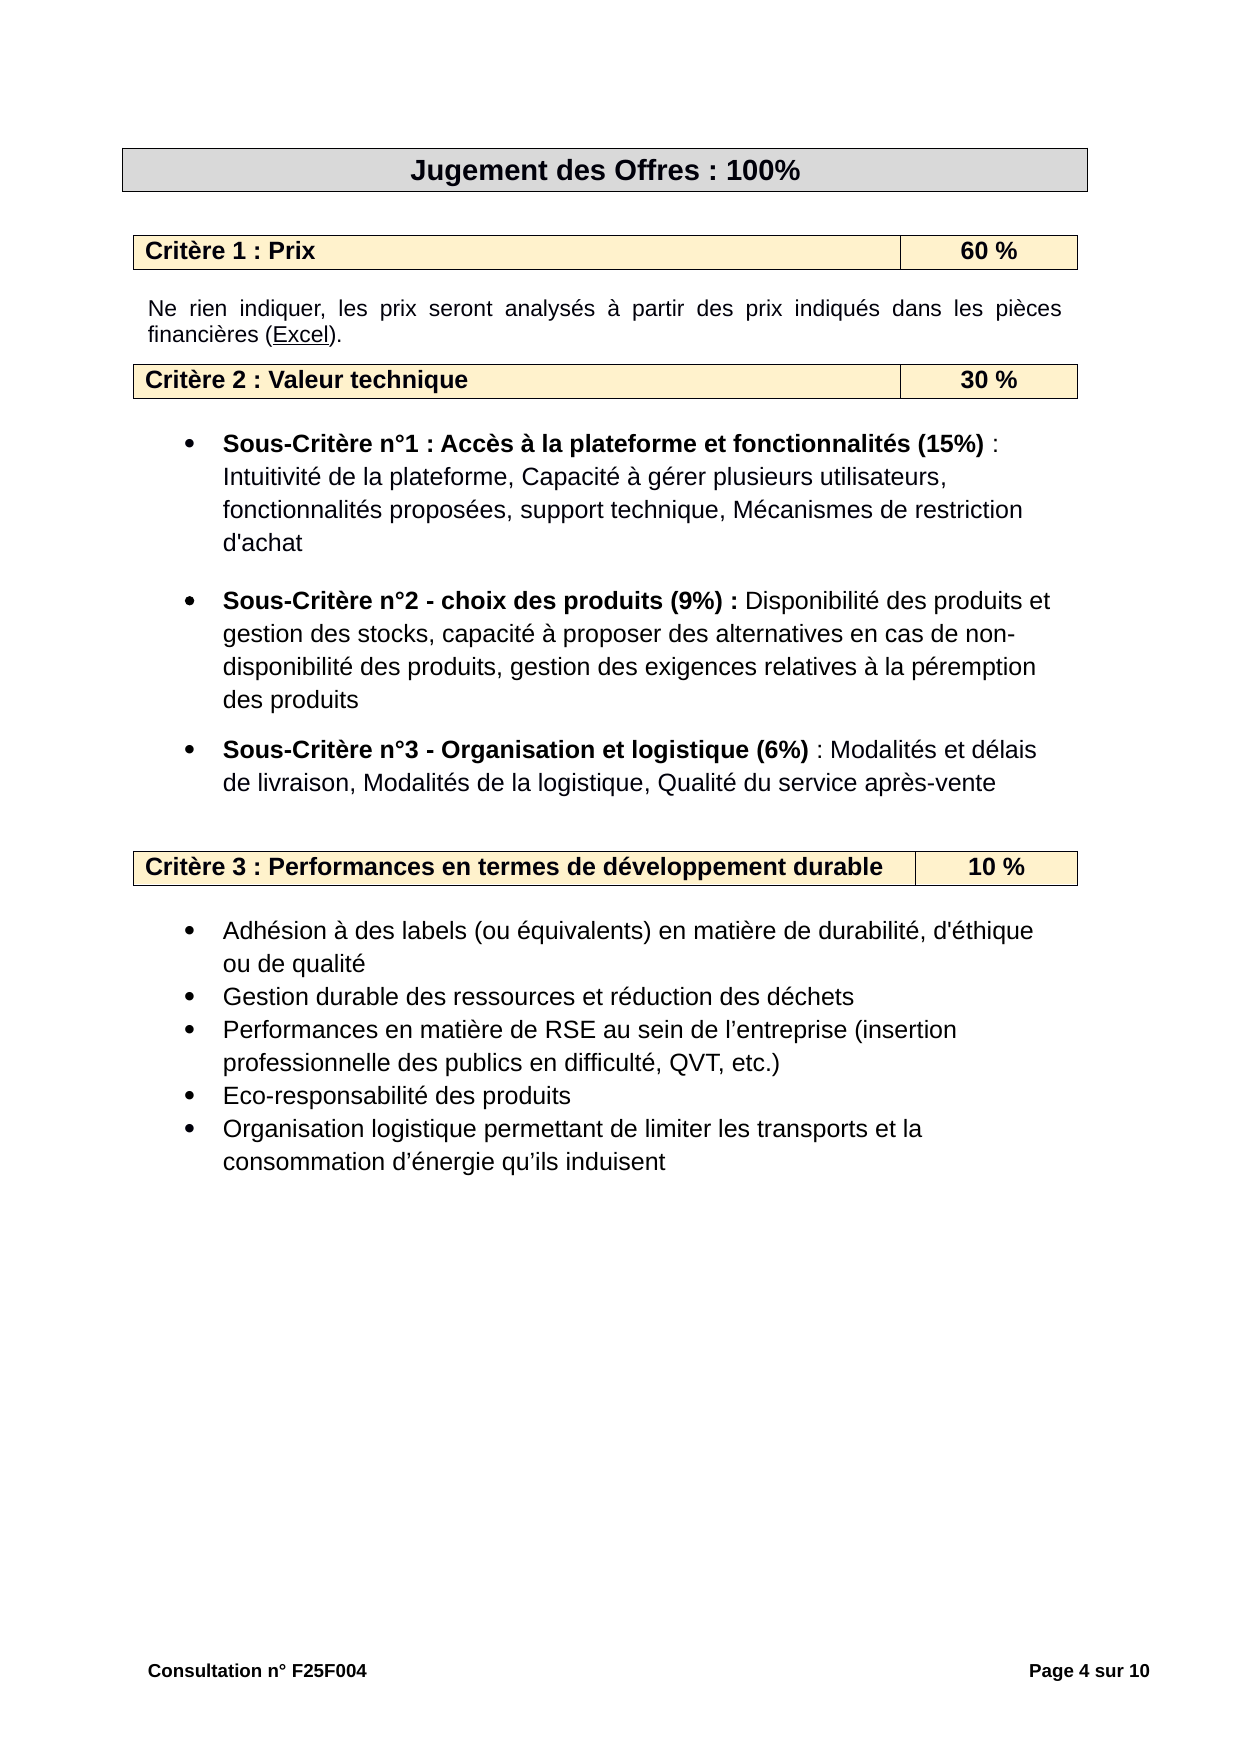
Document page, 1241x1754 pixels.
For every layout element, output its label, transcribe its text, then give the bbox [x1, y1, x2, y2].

table_header Critère 2 : Valeur technique [134, 365, 900, 398]
list Sous-Critère n°3 - Organisation et logistique (6%) : Modalités et délais de livraison, Modalités de la logistique, Qualité du service après-vente [185, 735, 1063, 797]
text Ne rien indiquer, les prix seront analysés à partir des prix indiqués dans les pièces financières (Excel). [148, 295, 1063, 347]
list Sous-Critère n°2 - choix des produits (9%) : Disponibilité des produits et gestion des stocks, capacité à proposer des alternatives en cas de non-disponibilité des produits, gestion des exigences relatives à la péremption des produits [185, 586, 1063, 714]
table_header 30 % [901, 365, 1077, 398]
list Organisation logistique permettant de limiter les transports et la consommation d’énergie qu’ils induisent [185, 1114, 1063, 1176]
table_header Critère 3 : Performances en termes de développement durable [134, 852, 915, 884]
list Performances en matière de RSE au sein de l’entreprise (insertion professionnelle des publics en difficulté, QVT, etc.) [185, 1015, 1063, 1077]
list Gestion durable des ressources et réduction des déchets [185, 982, 1063, 1011]
table_header Critère 1 : Prix [134, 236, 900, 269]
list Sous-Critère n°1 : Accès à la plateforme et fonctionnalités (15%) : Intuitivité de la plateforme, Capacité à gérer plusieurs utilisateurs, fonctionnalités proposées, support technique, Mécanismes de restriction d'achat [185, 429, 1063, 557]
list Eco-responsabilité des produits [185, 1081, 1063, 1110]
table_header 60 % [901, 236, 1077, 269]
list Adhésion à des labels (ou équivalents) en matière de durabilité, d'éthique ou de qualité [185, 916, 1063, 978]
table_header Jugement des Offres : 100% [123, 149, 1087, 191]
table_header 10 % [916, 852, 1077, 884]
